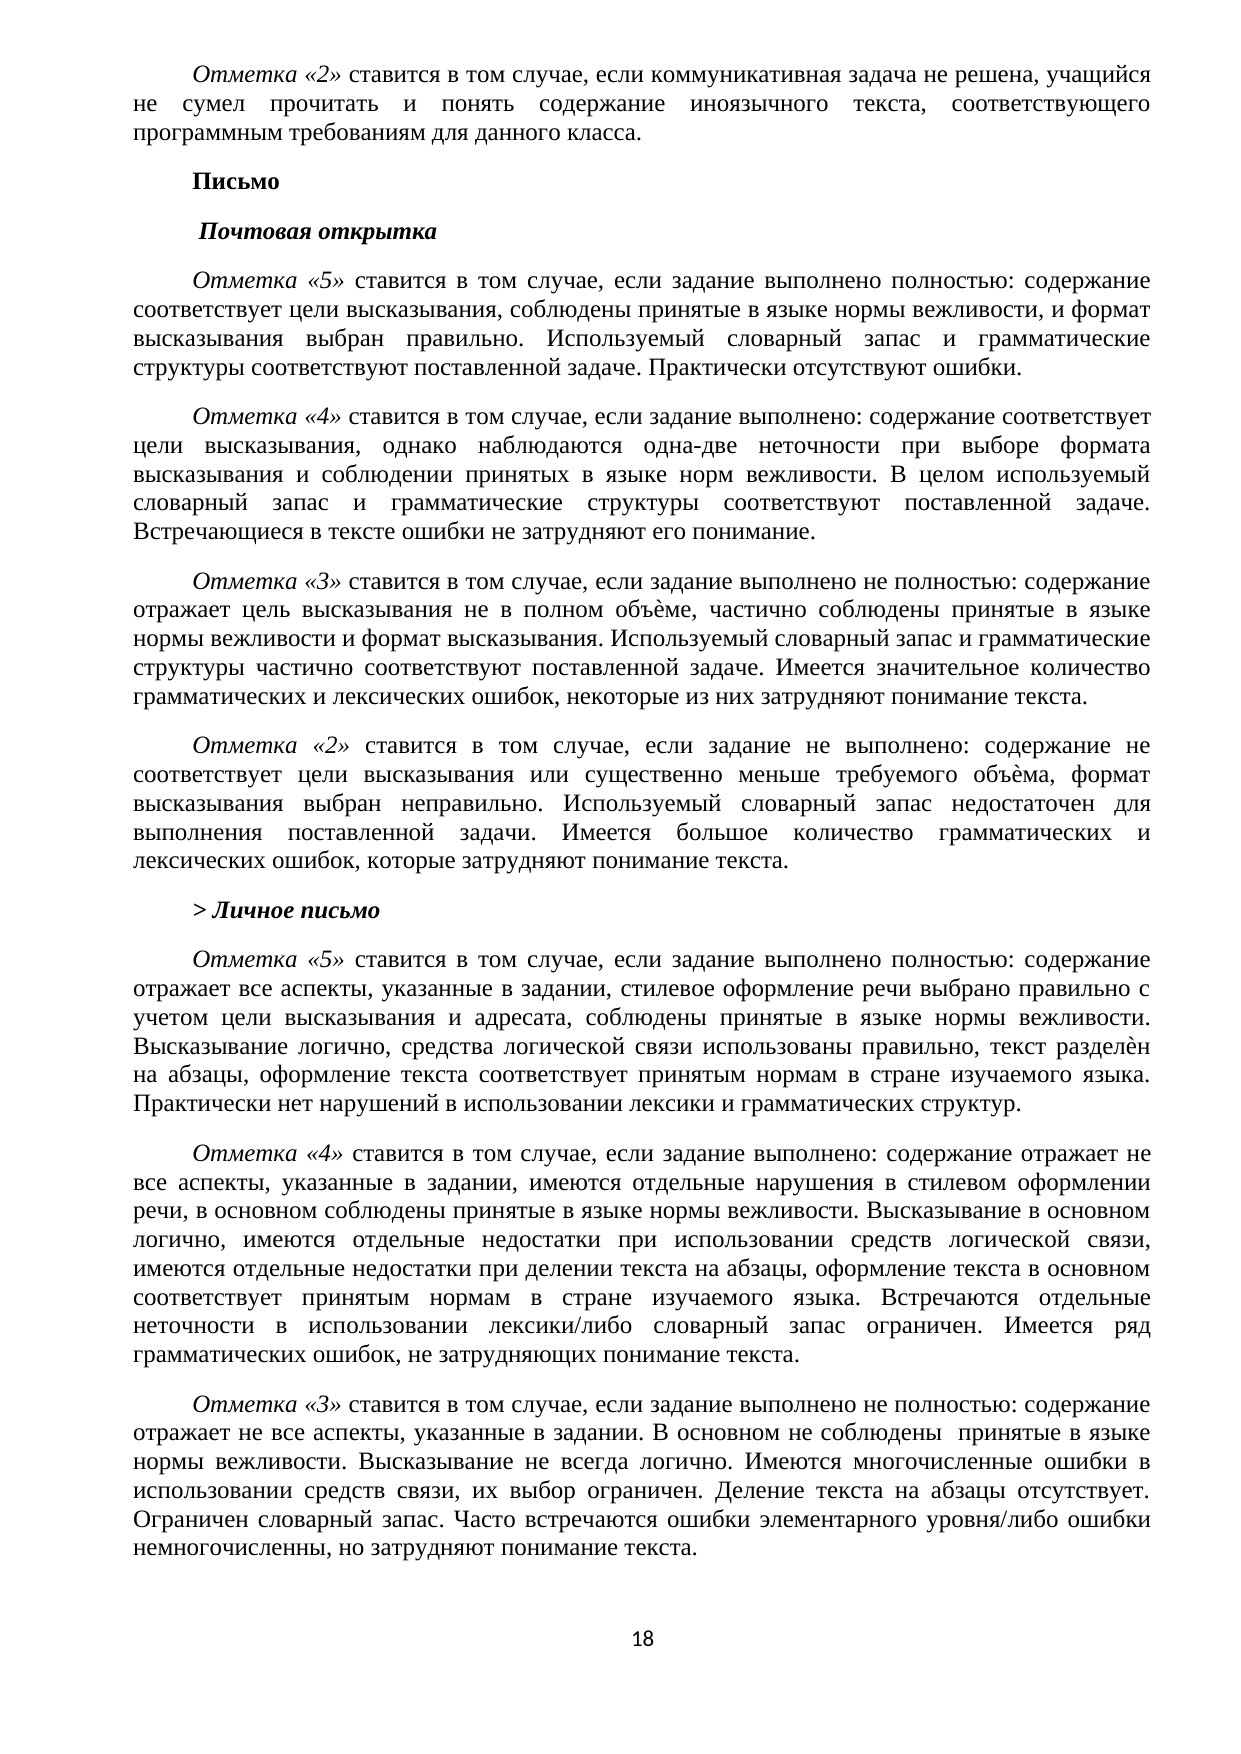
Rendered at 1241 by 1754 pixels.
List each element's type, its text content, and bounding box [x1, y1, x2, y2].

text Отметка «5» ставится в том случае, если задание выполнено полностью: содержание отражает все аспекты, указанные в задании, стилевое оформление речи выбрано правильно с учетом цели высказывания и адресата, соблюдены принятые в языке нормы вежливости. Высказывание логично, средства логической связи использованы правильно, текст разделѐн на абзацы, оформление текста соответствует принятым нормам в стране изучаемого языка. Практически нет нарушений в использовании лексики и грамматических структур. [133, 944, 1152, 1117]
text Письмо [133, 166, 1152, 195]
text Отметка «5» ставится в том случае, если задание выполнено полностью: содержание соответствует цели высказывания, соблюдены принятые в языке нормы вежливости, и формат высказывания выбран правильно. Используемый словарный запас и грамматические структуры соответствуют поставленной задаче. Практически отсутствуют ошибки. [133, 265, 1152, 380]
text Отметка «4» ставится в том случае, если задание выполнено: содержание отражает не все аспекты, указанные в задании, имеются отдельные нарушения в стилевом оформлении речи, в основном соблюдены принятые в языке нормы вежливости. Высказывание в основном логично, имеются отдельные недостатки при использовании средств логической связи, имеются отдельные недостатки при делении текста на абзацы, оформление текста в основном соответствует принятым нормам в стране изучаемого языка. Встречаются отдельные неточности в использовании лексики/либо словарный запас ограничен. Имеется ряд грамматических ошибок, не затрудняющих понимание текста. [133, 1138, 1152, 1368]
text Отметка «3» ставится в том случае, если задание выполнено не полностью: содержание отражает не все аспекты, указанные в задании. В основном не соблюдены принятые в языке нормы вежливости. Высказывание не всегда логично. Имеются многочисленные ошибки в использовании средств связи, их выбор ограничен. Деление текста на абзацы отсутствует. Ограничен словарный запас. Часто встречаются ошибки элементарного уровня/либо ошибки немногочисленны, но затрудняют понимание текста. [133, 1389, 1152, 1561]
text Отметка «2» ставится в том случае, если задание не выполнено: содержание не соответствует цели высказывания или существенно меньше требуемого объѐма, формат высказывания выбран неправильно. Используемый словарный запас недостаточен для выполнения поставленной задачи. Имеется большое количество грамматических и лексических ошибок, которые затрудняют понимание текста. [133, 730, 1152, 874]
text Почтовая открытка [133, 216, 1152, 244]
text > Личное письмо [133, 895, 1152, 924]
text Отметка «4» ставится в том случае, если задание выполнено: содержание соответствует цели высказывания, однако наблюдаются одна-две неточности при выборе формата высказывания и соблюдении принятых в языке норм вежливости. В целом используемый словарный запас и грамматические структуры соответствуют поставленной задаче. Встречающиеся в тексте ошибки не затрудняют его понимание. [133, 401, 1152, 545]
text Отметка «3» ставится в том случае, если задание выполнено не полностью: содержание отражает цель высказывания не в полном объѐме, частично соблюдены принятые в языке нормы вежливости и формат высказывания. Используемый словарный запас и грамматические структуры частично соответствуют поставленной задаче. Имеется значительное количество грамматических и лексических ошибок, некоторые из них затрудняют понимание текста. [133, 566, 1152, 709]
text Отметка «2» ставится в том случае, если коммуникативная задача не решена, учащийся не сумел прочитать и понять содержание иноязычного текста, соответствующего программным требованиям для данного класса. [133, 59, 1152, 145]
